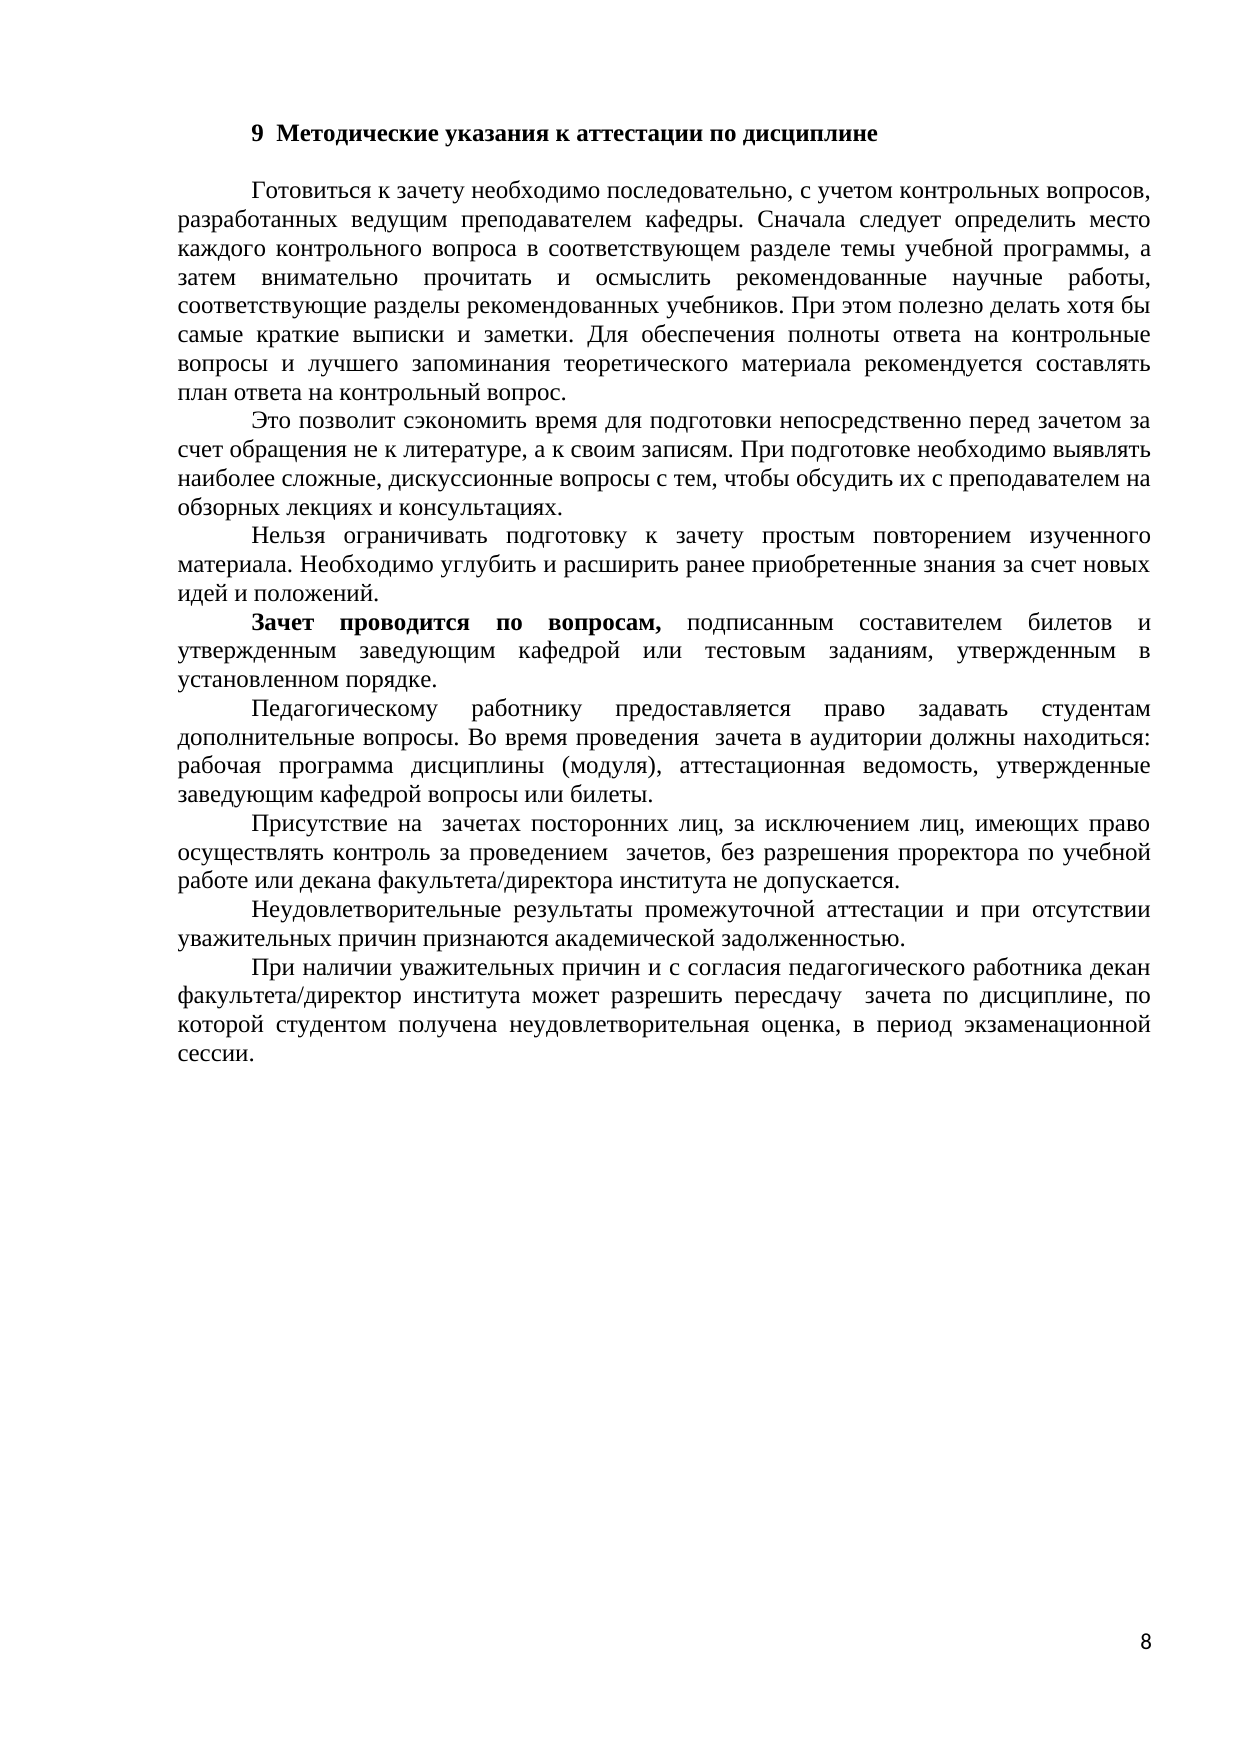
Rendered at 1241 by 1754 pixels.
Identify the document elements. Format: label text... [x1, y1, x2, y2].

text Зачет проводится по вопросам, подписанным составителем билетов и утвержденным заведующим кафедрой или тестовым заданиям, утвержденным в установленном порядке. [177, 607, 1152, 693]
text Присутствие на зачетах посторонних лиц, за исключением лиц, имеющих право осуществлять контроль за проведением зачетов, без разрешения проректора по учебной работе или декана факультета/директора института не допускается. [177, 808, 1152, 894]
text 9 Методические указания к аттестации по дисциплине [177, 118, 1152, 147]
text Педагогическому работнику предоставляется право задавать студентам дополнительные вопросы. Во время проведения зачета в аудитории должны находиться: рабочая программа дисциплины (модуля), аттестационная ведомость, утвержденные заведующим кафедрой вопросы или билеты. [177, 693, 1152, 808]
text При наличии уважительных причин и с согласия педагогического работника декан факультета/директор института может разрешить пересдачу зачета по дисциплине, по которой студентом получена неудовлетворительная оценка, в период экзаменационной сессии. [177, 952, 1152, 1067]
text Готовиться к зачету необходимо последовательно, с учетом контрольных вопросов, разработанных ведущим преподавателем кафедры. Сначала следует определить место каждого контрольного вопроса в соответствующем разделе темы учебной программы, а затем внимательно прочитать и осмыслить рекомендованные научные работы, соответствующие разделы рекомендованных учебников. При этом полезно делать хотя бы самые краткие выписки и заметки. Для обеспечения полноты ответа на контрольные вопросы и лучшего запоминания теоретического материала рекомендуется составлять план ответа на контрольный вопрос. [177, 176, 1152, 406]
text Это позволит сэкономить время для подготовки непосредственно перед зачетом за счет обращения не к литературе, а к своим записям. При подготовке необходимо выявлять наиболее сложные, дискуссионные вопросы с тем, чтобы обсудить их с преподавателем на обзорных лекциях и консультациях. [177, 406, 1152, 521]
text Нельзя ограничивать подготовку к зачету простым повторением изученного материала. Необходимо углубить и расширить ранее приобретенные знания за счет новых идей и положений. [177, 521, 1152, 607]
text Неудовлетворительные результаты промежуточной аттестации и при отсутствии уважительных причин признаются академической задолженностью. [177, 894, 1152, 952]
